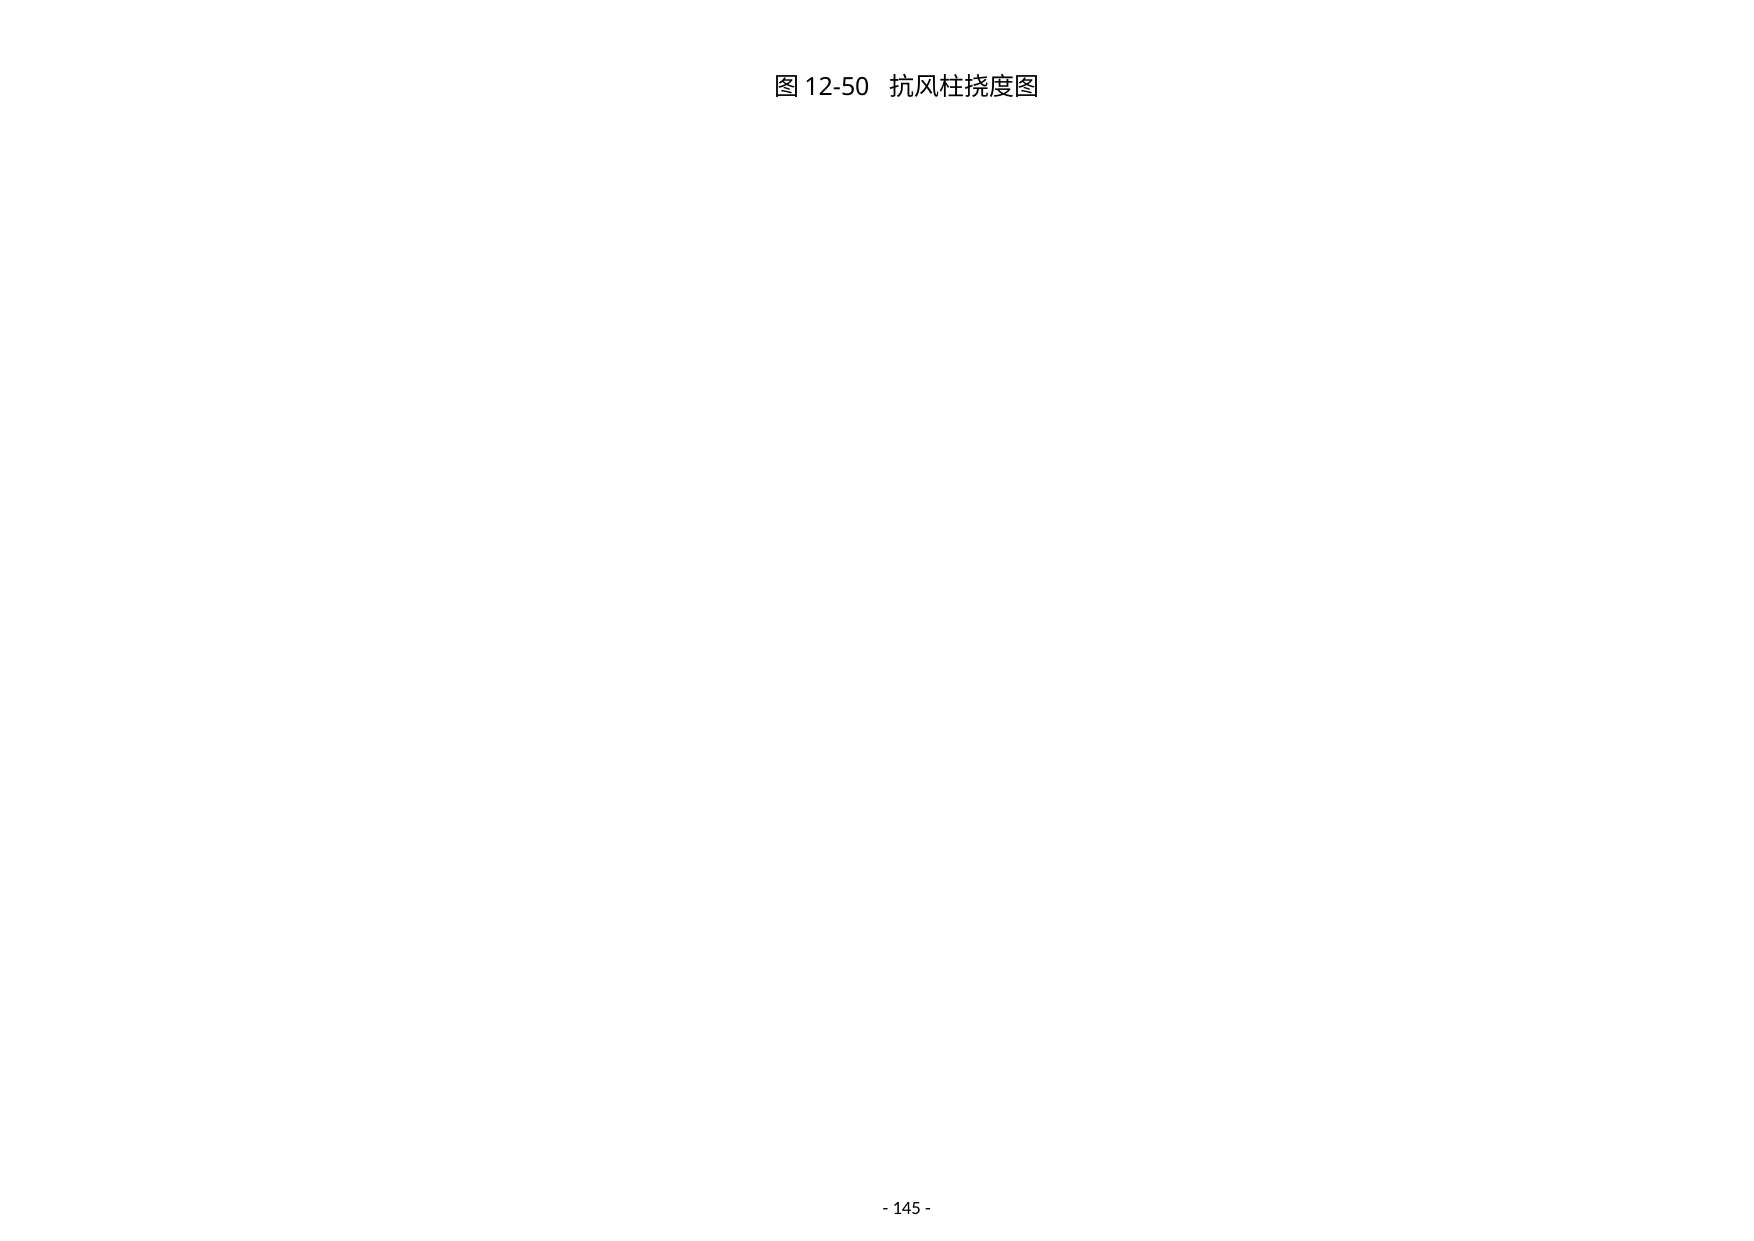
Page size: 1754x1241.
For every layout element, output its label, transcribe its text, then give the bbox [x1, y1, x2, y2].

text 图12-50 抗风柱挠度图 [148, 61, 1665, 108]
